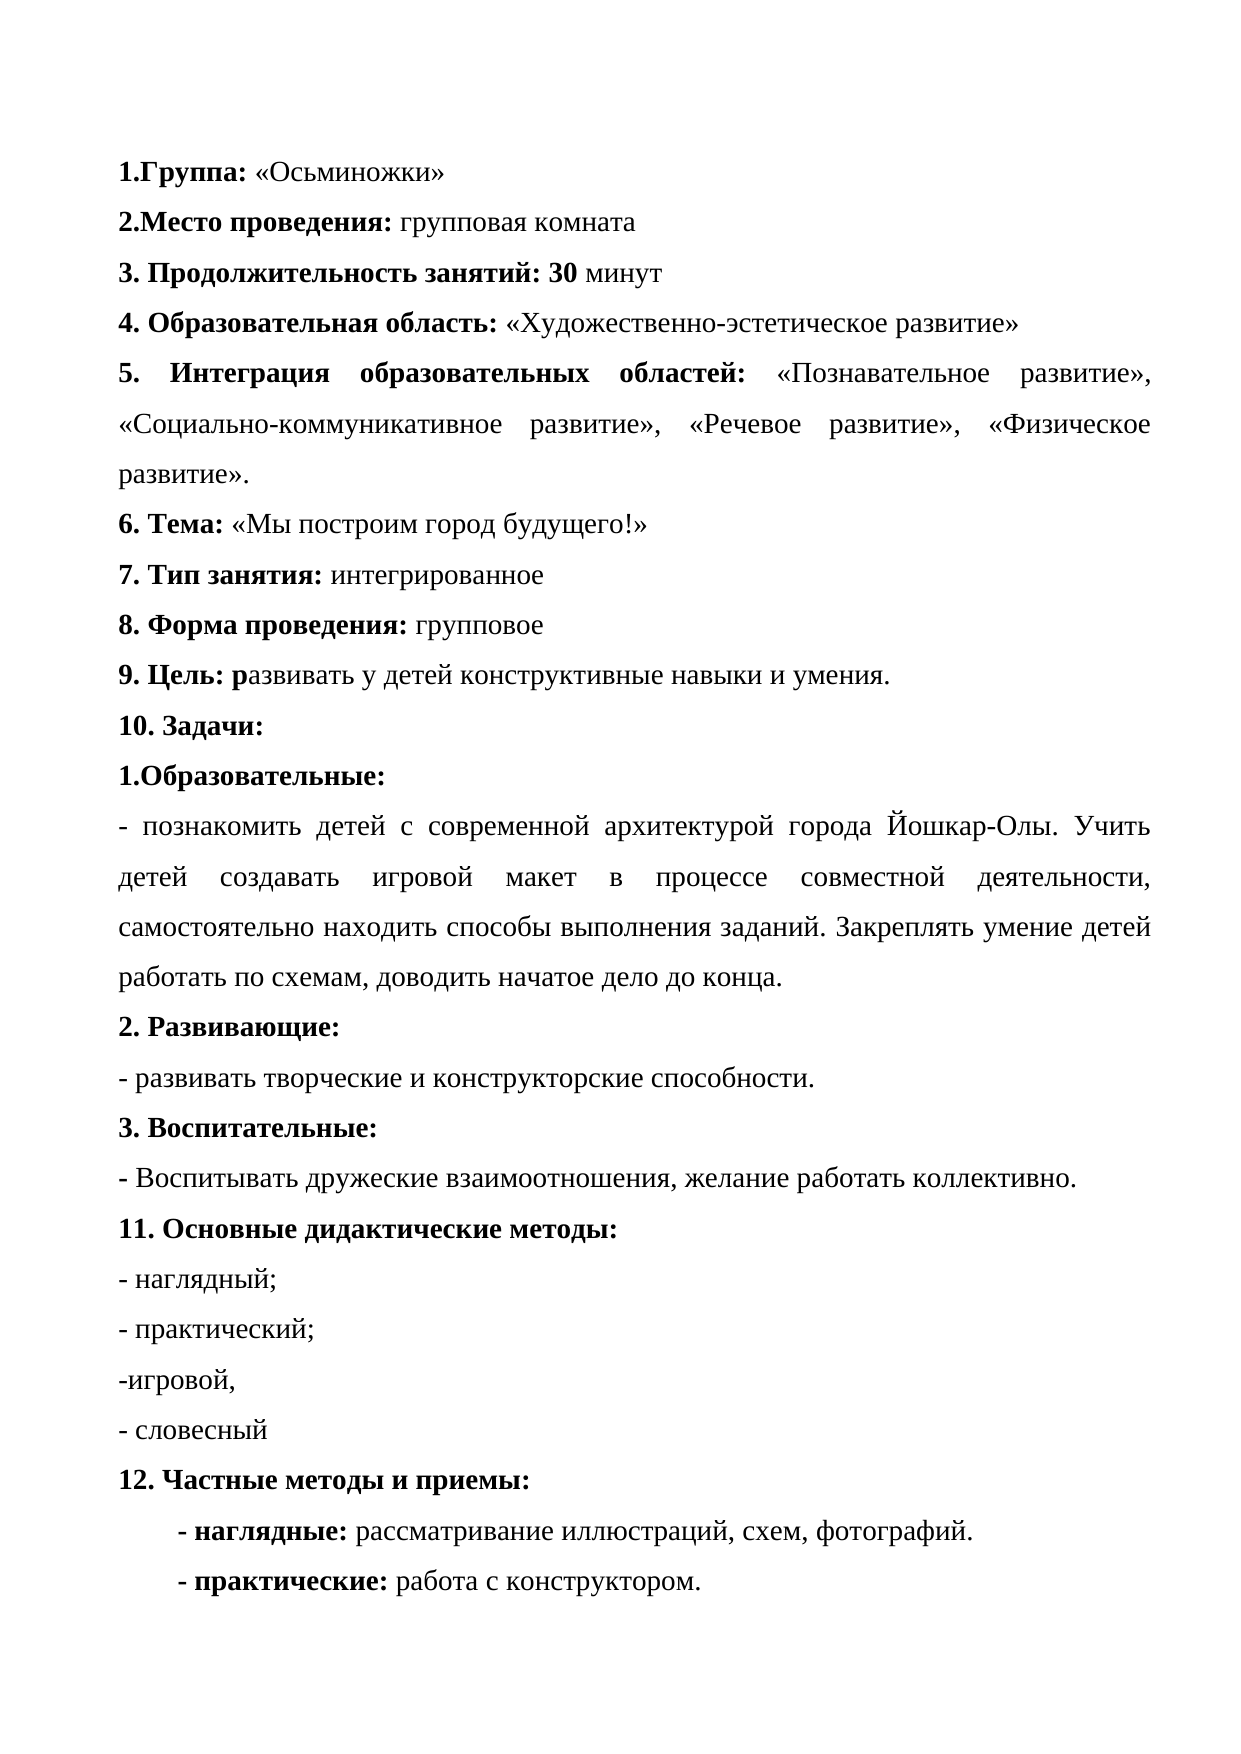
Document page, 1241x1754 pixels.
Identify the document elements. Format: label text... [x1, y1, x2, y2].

text 7. Тип занятия: интегрированное [118, 557, 1152, 590]
text - наглядный; [118, 1261, 1152, 1295]
text - познакомить детей с современной архитектурой города Йошкар-Олы. Учить детей создавать игровой макет в процессе совместной деятельности, самостоятельно находить способы выполнения заданий. Закреплять умение детей работать по схемам, доводить начатое дело до конца. [118, 808, 1152, 993]
text 4. Образовательная область: «Художественно-эстетическое развитие» [118, 305, 1152, 339]
text 12. Частные методы и приемы: [118, 1462, 1152, 1496]
text - развивать творческие и конструкторские способности. [118, 1060, 1152, 1093]
text - практический; [118, 1311, 1152, 1345]
text - словесный [118, 1412, 1152, 1446]
text 1.Образовательные: [118, 758, 1152, 792]
text 9. Цель: развивать у детей конструктивные навыки и умения. [118, 657, 1152, 691]
text 1.Группа: «Осьминожки» [118, 154, 1152, 188]
text 5. Интеграция образовательных областей: «Познавательное развитие», «Социально-коммуникативное развитие», «Речевое развитие», «Физическое развитие». [118, 356, 1152, 490]
text 10. Задачи: [118, 708, 1152, 741]
text 11. Основные дидактические методы: [118, 1211, 1152, 1244]
text 3. Продолжительность занятий: 30 минут [118, 255, 1152, 288]
text - Воспитывать дружеские взаимоотношения, желание работать коллективно. [118, 1161, 1152, 1194]
text - практические: работа с конструктором. [118, 1563, 1152, 1597]
text 2. Развивающие: [118, 1009, 1152, 1043]
text 2.Место проведения: групповая комната [118, 204, 1152, 238]
text -игровой, [118, 1362, 1152, 1395]
text - наглядные: рассматривание иллюстраций, схем, фотографий. [118, 1513, 1152, 1546]
text 3. Воспитательные: [118, 1110, 1152, 1144]
text 8. Форма проведения: групповое [118, 607, 1152, 641]
text 6. Тема: «Мы построим город будущего!» [118, 506, 1152, 540]
